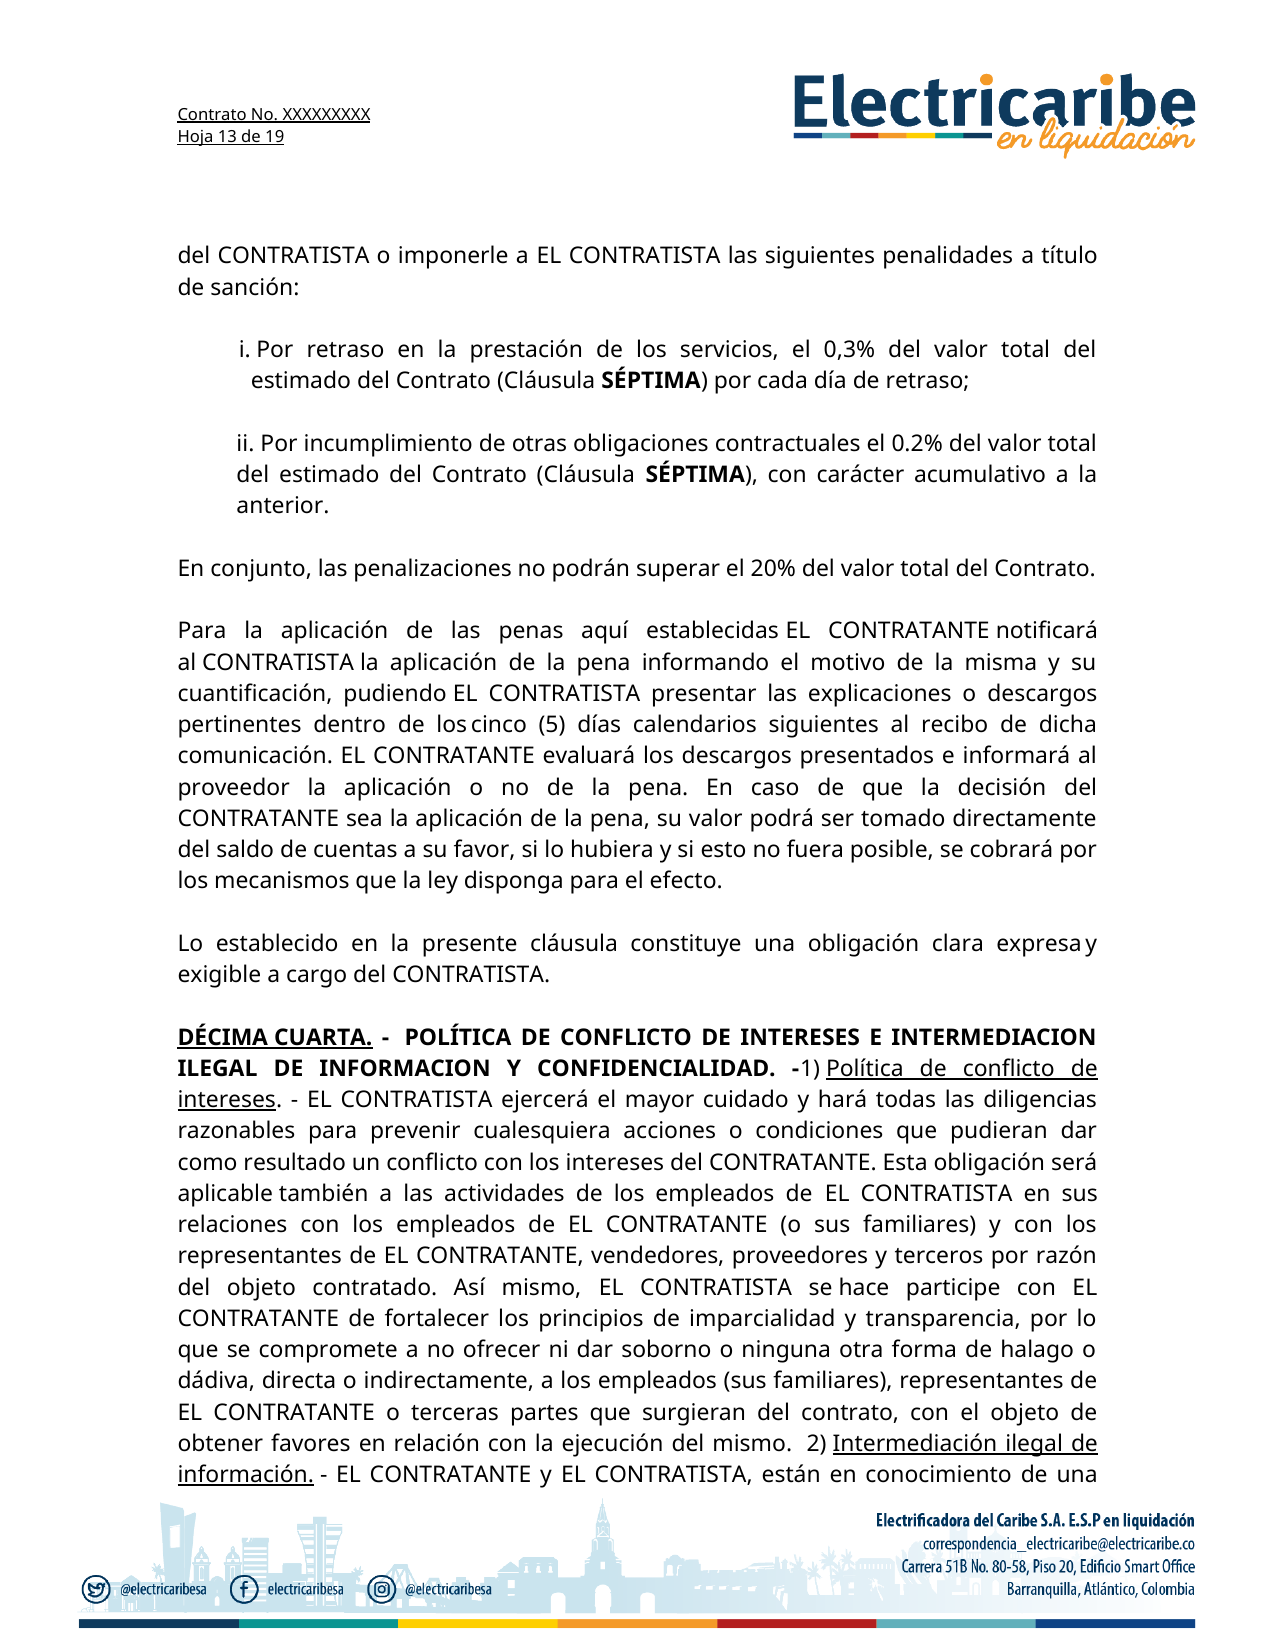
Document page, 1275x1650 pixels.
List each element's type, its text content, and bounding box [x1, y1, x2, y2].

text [177, 1020, 1098, 1489]
text ii. Por incumplimiento de otras obligaciones contractuales el 0.2% del valor total del estimado del Contrato (Cláusula SÉPTIMA), con carácter acumulativo a la anterior. [236, 427, 1098, 520]
list Por retraso en la prestación de los servicios, el 0,3% del valor total del estimado del Contrato (Cláusula SÉPTIMA) por cada día de retraso; [251, 333, 1098, 395]
text Para la aplicación de las penas aquí establecidas EL CONTRATANTE notificará al CONTRATISTA la aplicación de la pena informando el motivo de la misma y su cuantificación, pudiendo EL CONTRATISTA presentar las explicaciones o descargos pertinentes dentro de los cinco (5) días calendarios siguientes al recibo de dicha comunicación. EL CONTRATANTE evaluará los descargos presentados e informará al proveedor la aplicación o no de la pena. En caso de que la decisión del CONTRATANTE sea la aplicación de la pena, su valor podrá ser tomado directamente del saldo de cuentas a su favor, si lo hubiera y si esto no fuera posible, se cobrará por los mecanismos que la ley disponga para el efecto. [177, 614, 1098, 895]
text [177, 239, 1098, 302]
text Lo establecido en la presente cláusula constituye una obligación clara expresa y exigible a cargo del CONTRATISTA. [177, 927, 1098, 989]
text En conjunto, las penalizaciones no podrán superar el 20% del valor total del Contrato. [177, 552, 1098, 583]
picture [0, 7, 1272, 1650]
